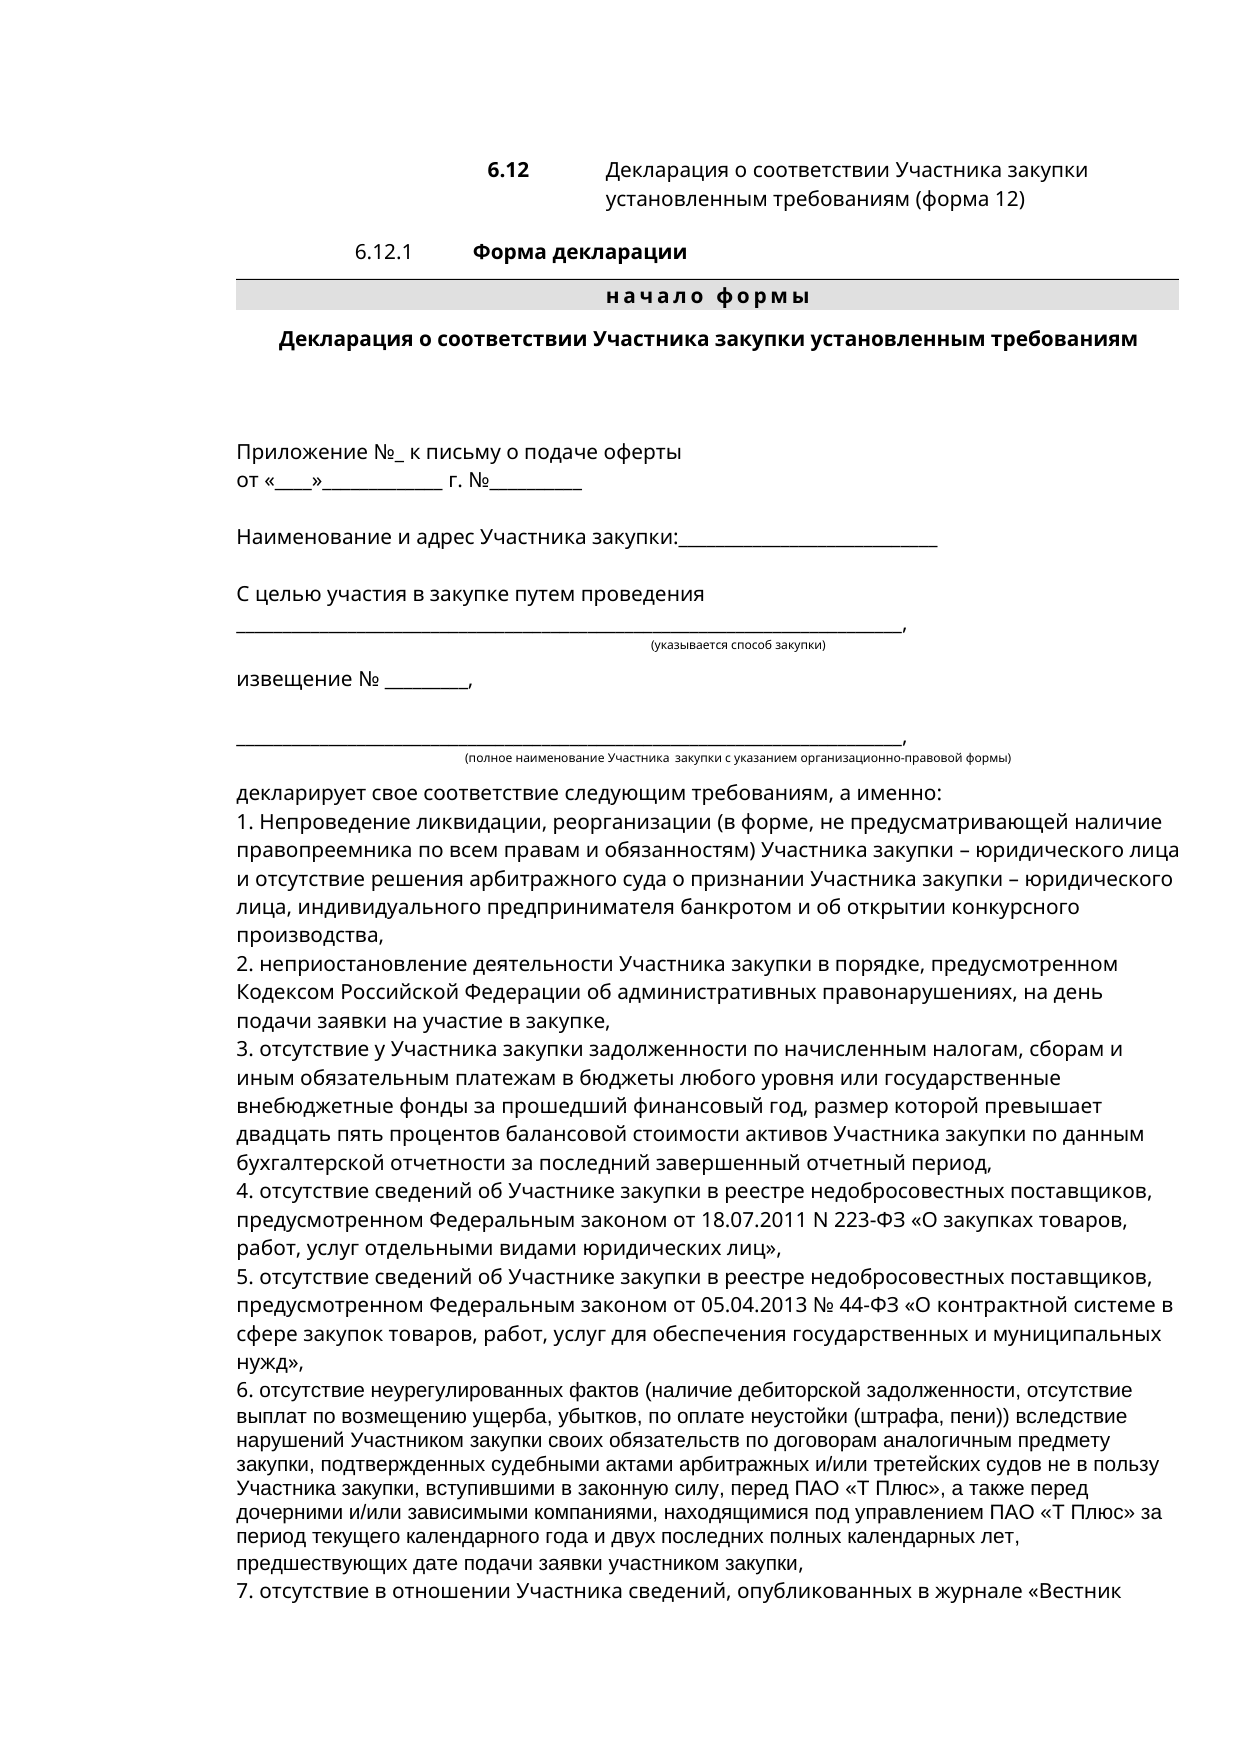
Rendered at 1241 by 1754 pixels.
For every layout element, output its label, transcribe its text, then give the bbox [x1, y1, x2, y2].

text С целью участия в закупке путем проведения ________________________________________________________________________, [236, 579, 1181, 636]
text Декларация о соответствии Участника закупки установленным требованиям [236, 324, 1181, 353]
text Наименование и адрес Участника закупки:____________________________ [236, 522, 1181, 551]
text извещение № _________, [236, 664, 1181, 693]
text (полное наименование Участника закупки с указанием организационно-правовой формы) [236, 750, 1181, 778]
text 1. Непроведение ликвидации, реорганизации (в форме, не предусматривающей наличие правопреемника по всем правам и обязанностям) Участника закупки – юридического лица и отсутствие решения арбитражного суда о признании Участника закупки – юридического лица, индивидуального предпринимателя банкротом и об открытии конкурсного производства, [236, 807, 1181, 949]
text 5. отсутствие сведений об Участнике закупки в реестре недобросовестных поставщиков, предусмотренном Федеральным законом от 05.04.2013 № 44-ФЗ «О контрактной системе в сфере закупок товаров, работ, услуг для обеспечения государственных и муниципальных нужд», [236, 1262, 1181, 1376]
subtitle Декларация о соответствии Участника закупки установленным требованиям (форма 12) [487, 156, 1181, 212]
text 4. отсутствие сведений об Участнике закупки в реестре недобросовестных поставщиков, предусмотренном Федеральным законом от 18.07.2011 N 223-ФЗ «О закупках товаров, работ, услуг отдельными видами юридических лиц», [236, 1176, 1181, 1262]
text 2. неприостановление деятельности Участника закупки в порядке, предусмотренном Кодексом Российской Федерации об административных правонарушениях, на день подачи заявки на участие в закупке, [236, 949, 1181, 1034]
text Приложение №_ к письму о подаче оферты от «____»_____________ г. №__________ [236, 437, 1181, 494]
text декларирует свое соответствие следующим требованиям, а именно: [236, 778, 1181, 807]
list Форма декларации [354, 237, 1181, 266]
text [236, 1576, 1181, 1604]
text (указывается способ закупки) [236, 636, 1181, 664]
text начало формы [236, 280, 1179, 310]
text ________________________________________________________________________, [236, 721, 1181, 750]
text 3. отсутствие у Участника закупки задолженности по начисленным налогам, сборам и иным обязательным платежам в бюджеты любого уровня или государственные внебюджетные фонды за прошедший финансовый год, размер которой превышает двадцать пять процентов балансовой стоимости активов Участника закупки по данным бухгалтерской отчетности за последний завершенный отчетный период, [236, 1034, 1181, 1176]
text 6. отсутствие неурегулированных фактов (наличие дебиторской задолженности, отсутствие выплат по возмещению ущерба, убытков, по оплате неустойки (штрафа, пени)) вследствие нарушений Участником закупки своих обязательств по договорам аналогичным предмету закупки, подтвержденных судебными актами арбитражных и/или третейских судов не в пользу Участника закупки, вступившими в законную силу, перед ПАО «Т Плюс», а также перед дочерними и/или зависимыми компаниями, находящимися под управлением ПАО «Т Плюс» за период текущего календарного года и двух последних полных календарных лет, предшествующих дате подачи заявки участником закупки, [236, 1376, 1181, 1576]
